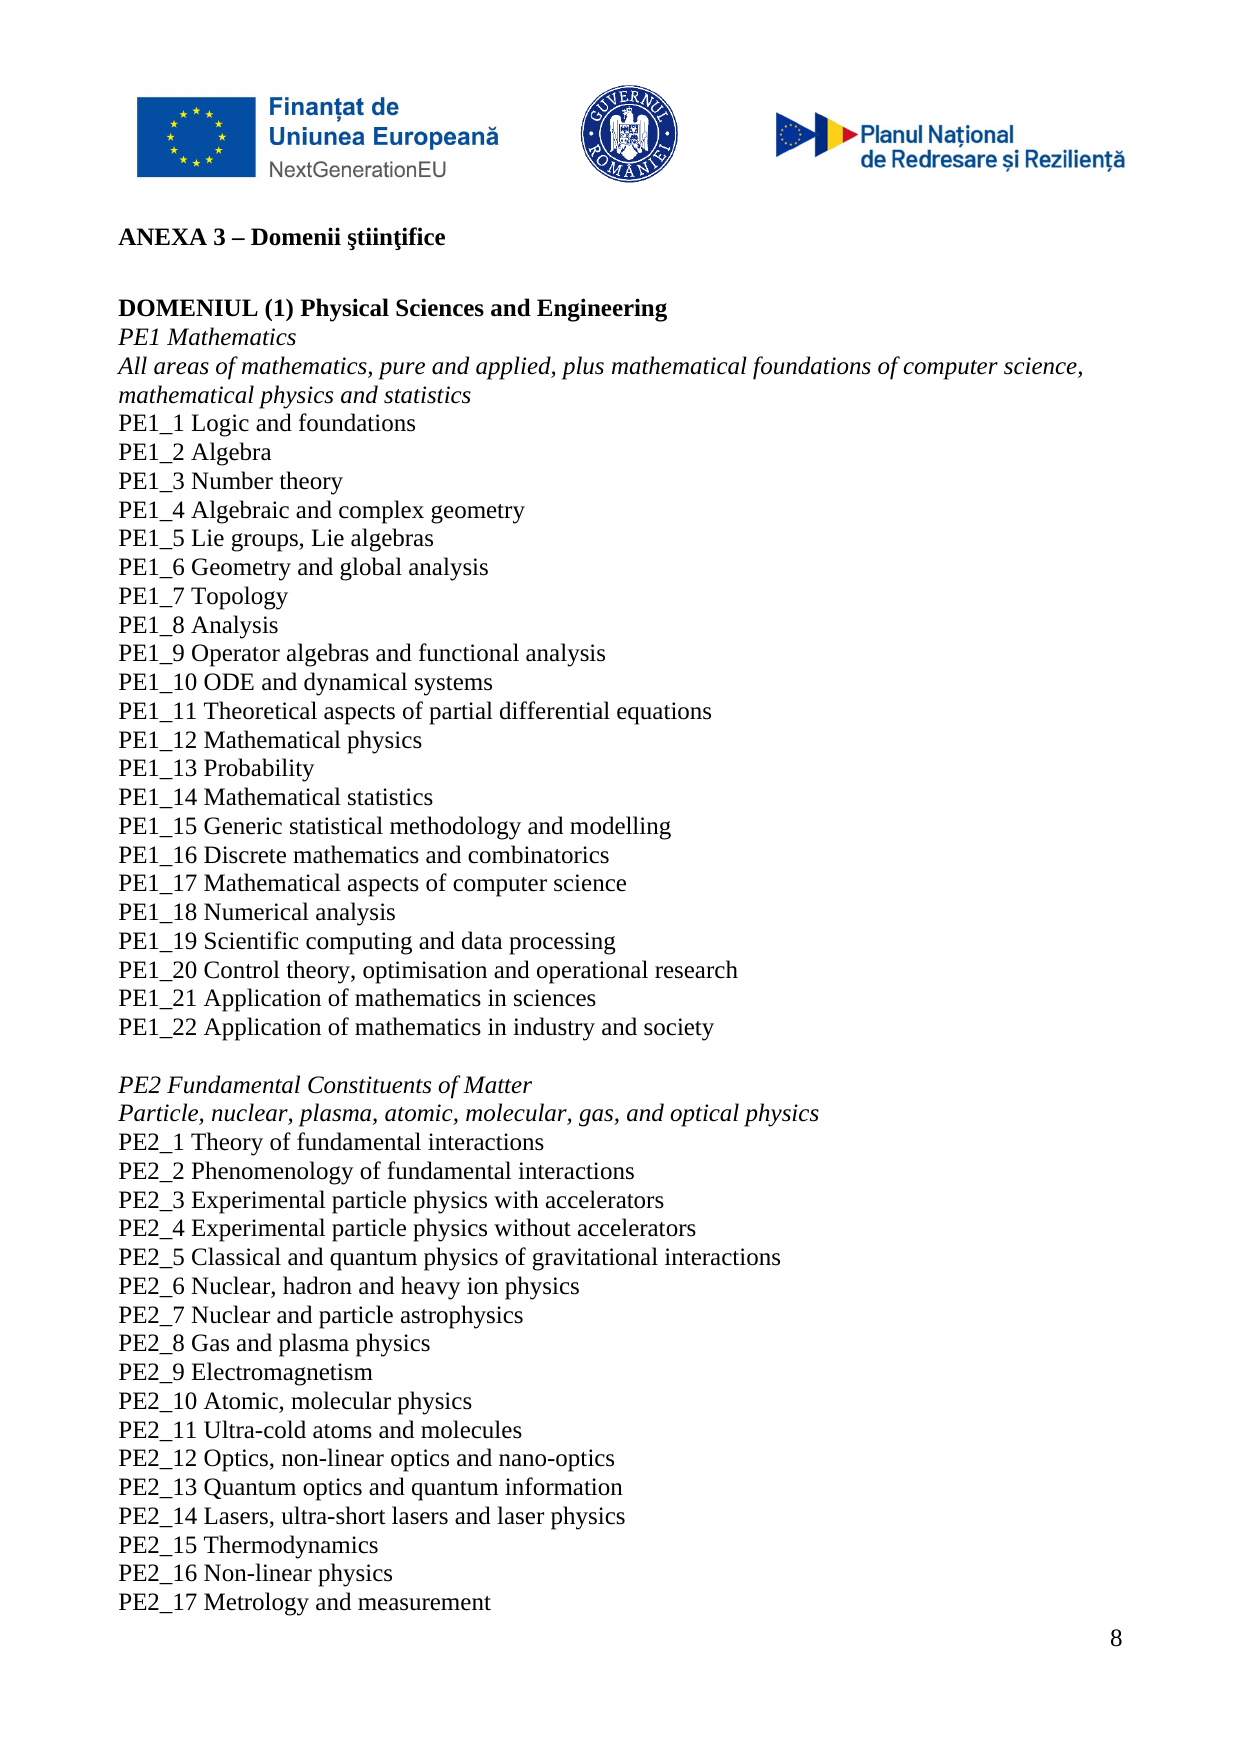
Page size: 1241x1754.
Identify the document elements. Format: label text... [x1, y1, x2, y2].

text PE1 Mathematics [118, 322, 1122, 351]
text PE1_9 Operator algebras and functional analysis [118, 638, 1122, 667]
text PE1_1 Logic and foundations [118, 408, 1122, 437]
text PE2_15 Thermodynamics [118, 1530, 1122, 1558]
text PE2_13 Quantum optics and quantum information [118, 1472, 1122, 1501]
text PE1_6 Geometry and global analysis [118, 552, 1122, 581]
subtitle ANEXA 3 – Domenii ştiinţifice [118, 222, 1122, 250]
picture [128, 85, 534, 187]
text PE1_10 ODE and dynamical systems [118, 667, 1122, 696]
text PE2_1 Theory of fundamental interactions [118, 1127, 1122, 1156]
text PE2_12 Optics, non-linear optics and nano-optics [118, 1443, 1122, 1472]
text PE2_5 Classical and quantum physics of gravitational interactions [118, 1242, 1122, 1271]
text PE2_3 Experimental particle physics with accelerators [118, 1185, 1122, 1213]
text PE2_2 Phenomenology of fundamental interactions [118, 1156, 1122, 1185]
text PE1_12 Mathematical physics [118, 725, 1122, 753]
text PE1_21 Application of mathematics in sciences [118, 983, 1122, 1012]
text PE2_4 Experimental particle physics without accelerators [118, 1213, 1122, 1242]
text PE1_16 Discrete mathematics and combinatorics [118, 840, 1122, 868]
text PE2_11 Ultra-cold atoms and molecules [118, 1415, 1122, 1443]
text Particle, nuclear, plasma, atomic, molecular, gas, and optical physics [118, 1098, 1122, 1127]
text PE2_16 Non-linear physics [118, 1558, 1122, 1587]
text PE2 Fundamental Constituents of Matter [118, 1070, 1122, 1098]
text PE1_11 Theoretical aspects of partial differential equations [118, 696, 1122, 725]
text PE2_10 Atomic, molecular physics [118, 1386, 1122, 1415]
text PE1_20 Control theory, optimisation and operational research [118, 955, 1122, 983]
text PE1_4 Algebraic and complex geometry [118, 495, 1122, 523]
text PE1_18 Numerical analysis [118, 897, 1122, 926]
text PE2_17 Metrology and measurement [118, 1587, 1122, 1616]
text PE1_2 Algebra [118, 437, 1122, 466]
text PE1_19 Scientific computing and data processing [118, 926, 1122, 955]
text PE2_6 Nuclear, hadron and heavy ion physics [118, 1271, 1122, 1300]
picture [576, 80, 685, 184]
text PE2_7 Nuclear and particle astrophysics [118, 1300, 1122, 1328]
text PE2_9 Electromagnetism [118, 1357, 1122, 1386]
text All areas of mathematics, pure and applied, plus mathematical foundations of computer science, [118, 351, 1122, 380]
text PE1_7 Topology [118, 581, 1122, 610]
text PE1_17 Mathematical aspects of computer science [118, 868, 1122, 897]
text PE1_5 Lie groups, Lie algebras [118, 523, 1122, 552]
text PE1_8 Analysis [118, 610, 1122, 638]
text DOMENIUL (1) Physical Sciences and Engineering [118, 293, 1122, 322]
text PE1_15 Generic statistical methodology and modelling [118, 811, 1122, 840]
text PE1_13 Probability [118, 753, 1122, 782]
text mathematical physics and statistics [118, 380, 1122, 408]
text PE2_14 Lasers, ultra-short lasers and laser physics [118, 1501, 1122, 1530]
text PE1_3 Number theory [118, 466, 1122, 495]
text PE2_8 Gas and plasma physics [118, 1328, 1122, 1357]
picture [761, 63, 1140, 219]
text PE1_22 Application of mathematics in industry and society [118, 1012, 1122, 1041]
text PE1_14 Mathematical statistics [118, 782, 1122, 811]
